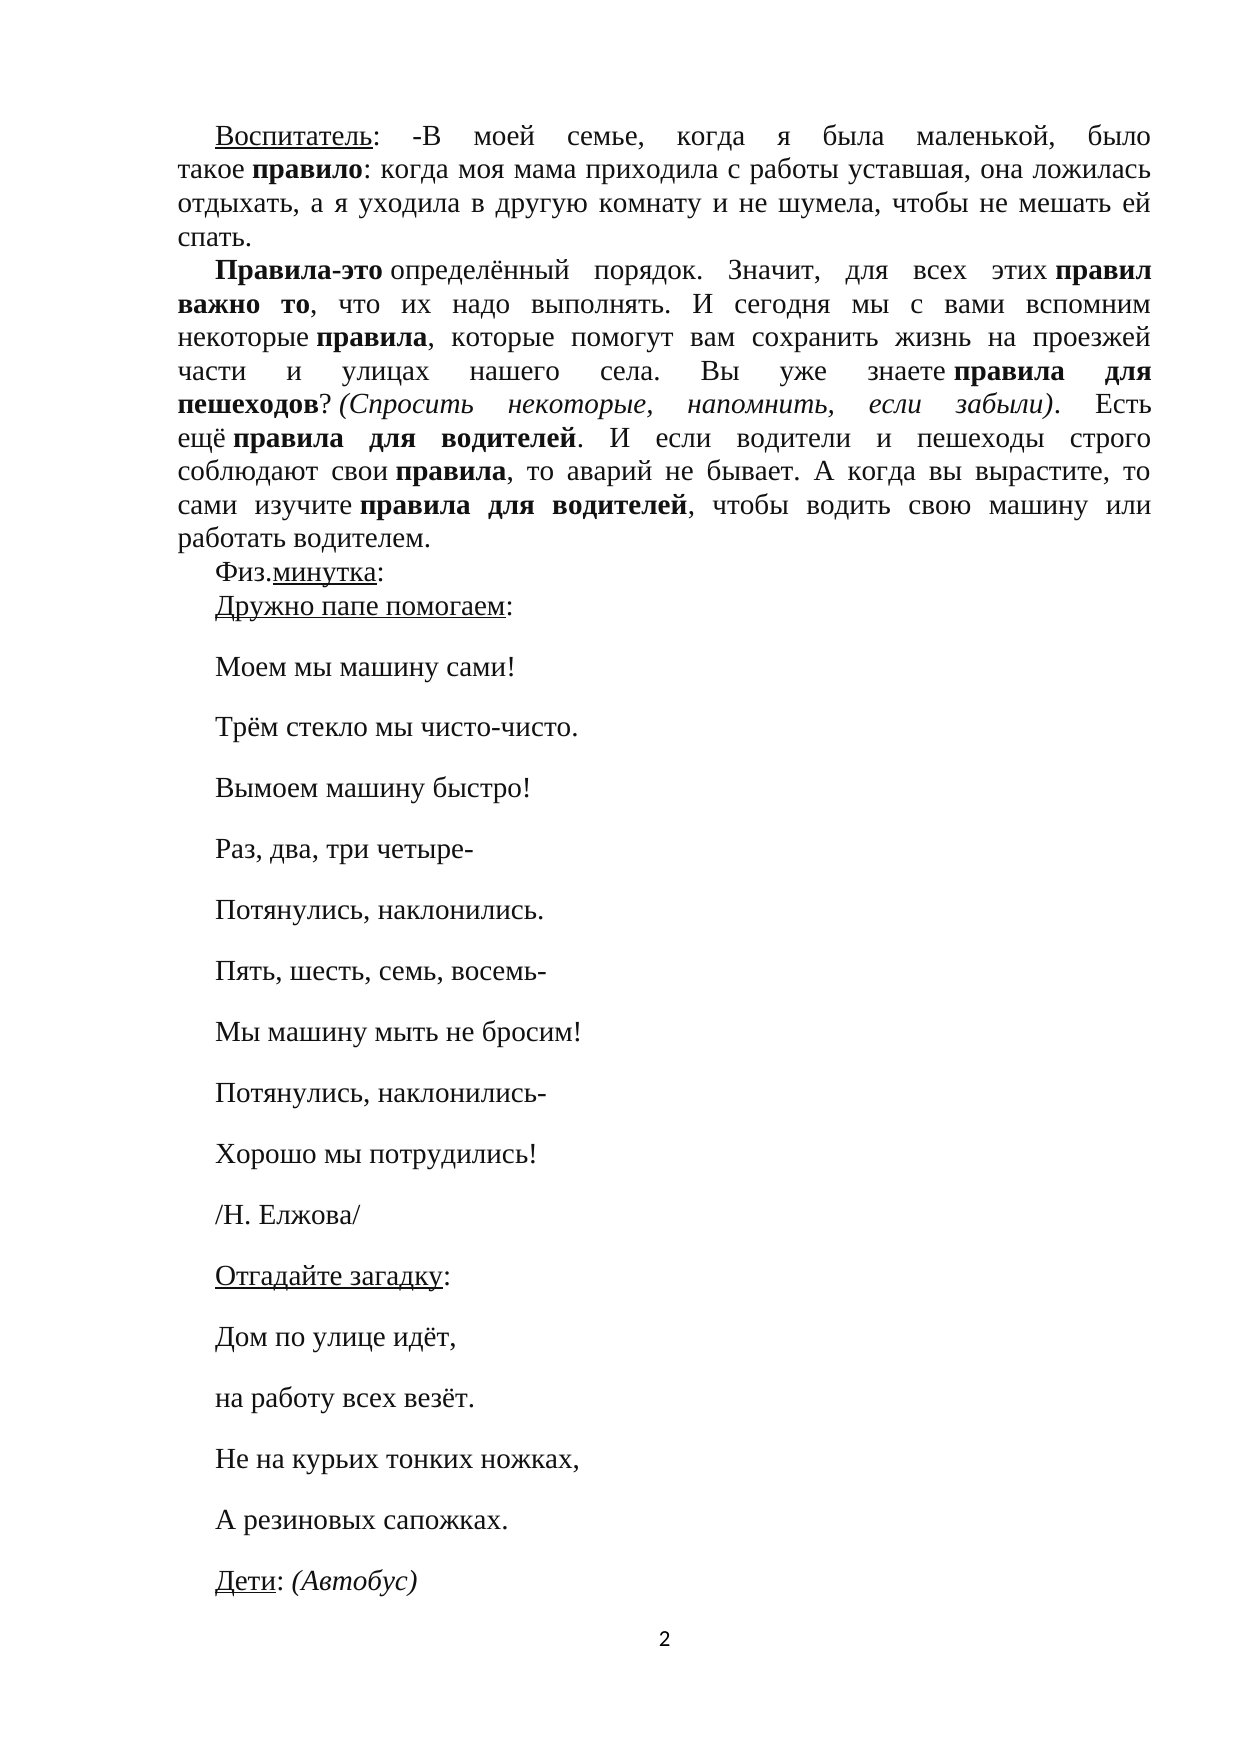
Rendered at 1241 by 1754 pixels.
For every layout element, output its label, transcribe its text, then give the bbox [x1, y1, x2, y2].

text Раз, два, три четыре- [177, 831, 1152, 865]
text Вымоем машину быстро! [177, 771, 1152, 804]
text на работу всех везёт. [177, 1380, 1152, 1413]
text Пять, шесть, семь, восемь- [177, 953, 1152, 987]
text Физ.минутка: [177, 554, 1152, 588]
text Дружно папе помогаем: [177, 588, 1152, 621]
text А резиновых сапожках. [177, 1502, 1152, 1535]
text Воспитатель: -В моей семье, когда я была маленькой, было такое правило: когда моя мама приходила с работы уставшая, она ложилась отдыхать, а я уходила в другую комнату и не шумела, чтобы не мешать ей спать. [177, 118, 1152, 252]
text Трём стекло мы чисто-чисто. [177, 709, 1152, 743]
text Моем мы машину сами! [177, 649, 1152, 682]
text Дети: (Автобус) [177, 1563, 1152, 1596]
text Не на курьих тонких ножках, [177, 1441, 1152, 1474]
text Потянулись, наклонились. [177, 892, 1152, 926]
text Мы машину мыть не бросим! [177, 1014, 1152, 1048]
text /Н. Елжова/ [177, 1197, 1152, 1231]
text Потянулись, наклонились- [177, 1075, 1152, 1109]
text Правила-это определённый порядок. Значит, для всех этих правил важно то, что их надо выполнять. И сегодня мы с вами вспомним некоторые правила, которые помогут вам сохранить жизнь на проезжей части и улицах нашего села. Вы уже знаете правила для пешеходов? (Спросить некоторые, напомнить, если забыли). Есть ещё правила для водителей. И если водители и пешеходы строго соблюдают свои правила, то аварий не бывает. А когда вы вырастите, то сами изучите правила для водителей, чтобы водить свою машину или работать водителем. [177, 252, 1152, 554]
text Отгадайте загадку: [177, 1258, 1152, 1292]
text Хорошо мы потрудились! [177, 1136, 1152, 1170]
text Дом по улице идёт, [177, 1319, 1152, 1352]
